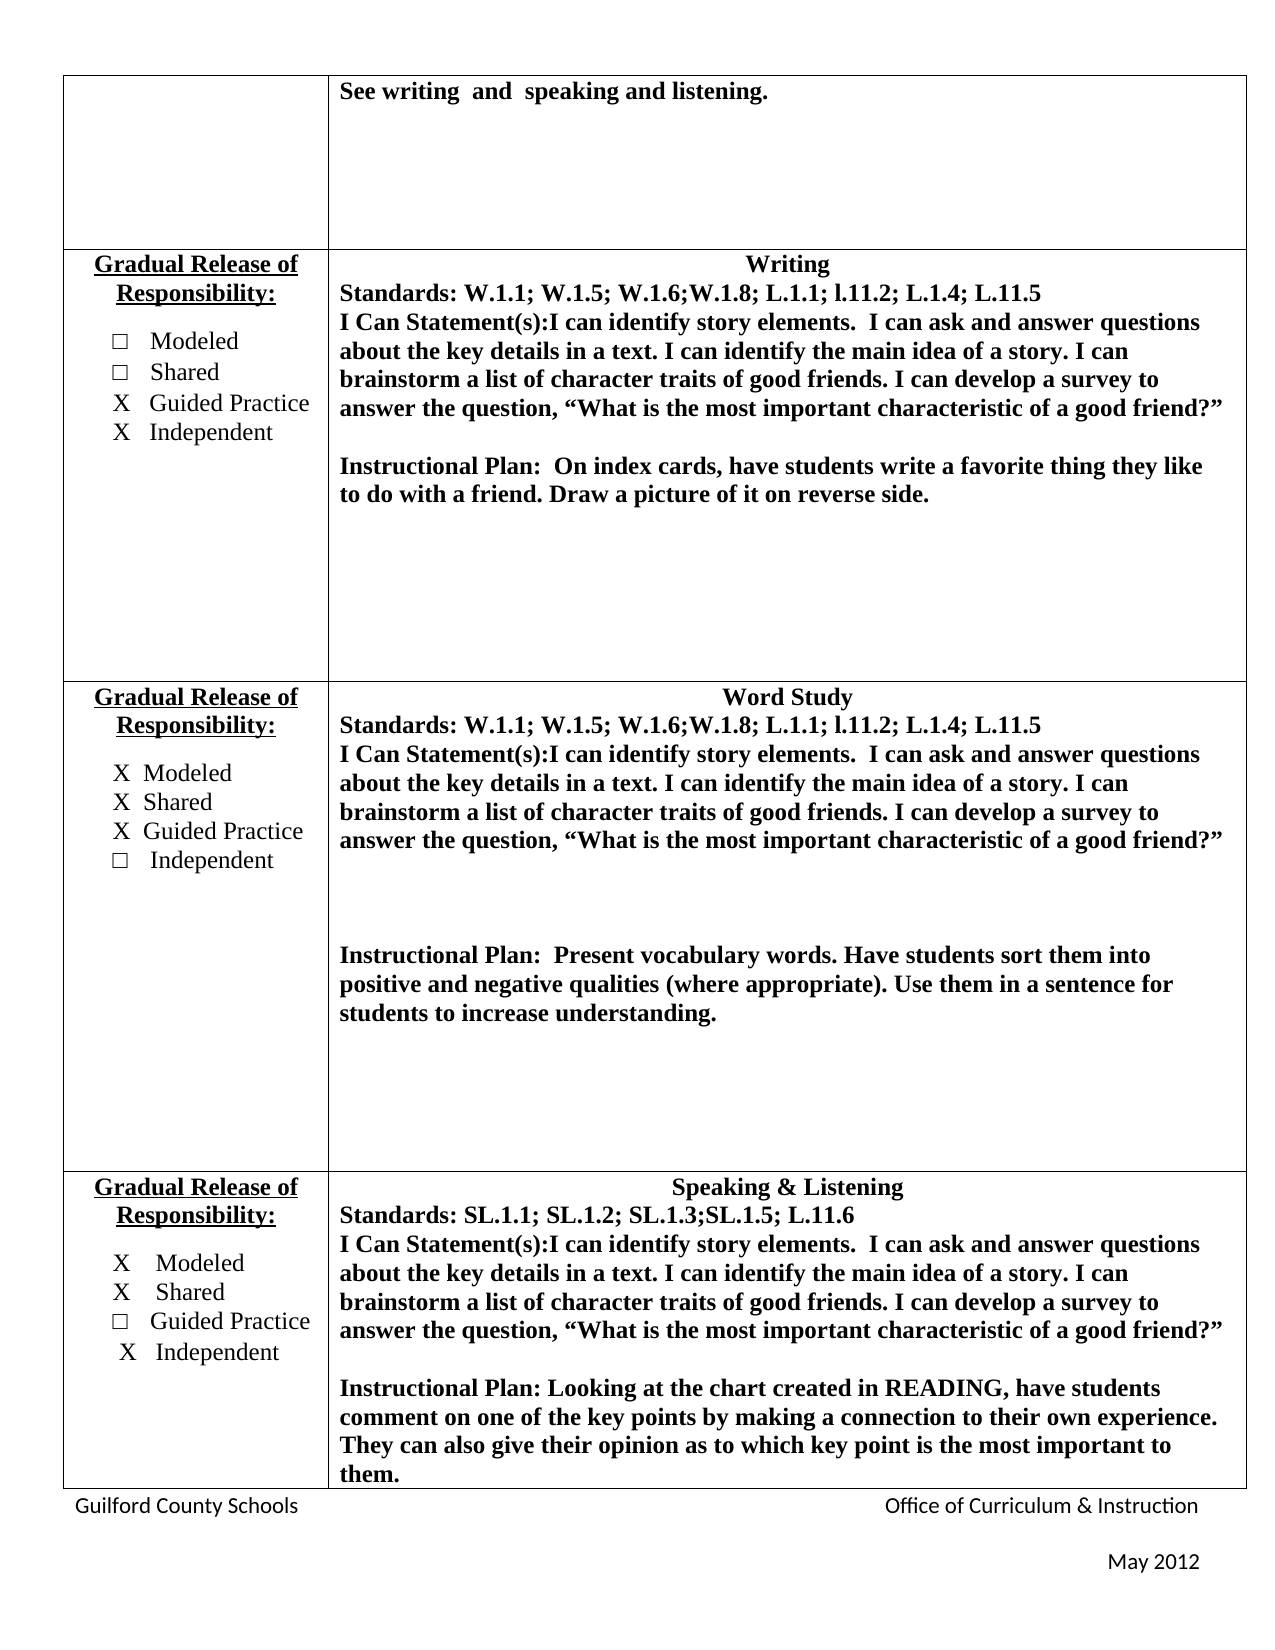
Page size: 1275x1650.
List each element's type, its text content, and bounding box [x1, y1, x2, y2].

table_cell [329, 1172, 1246, 1488]
table_cell Gradual Release of Responsibility: X Modeled X Shared X Guided Practice Independent [64, 682, 328, 1171]
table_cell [64, 1172, 328, 1488]
table_cell Writing Standards: W.1.1; W.1.5; W.1.6;W.1.8; L.1.1; l.11.2; L.1.4; L.11.5 I Can Statement(s):I can identify story elements. I can ask and answer questions about the key details in a text. I can identify the main idea of a story. I can brainstorm a list of character traits of good friends. I can develop a survey to answer the question, “What is the most important characteristic of a good friend?” Instructional Plan: On index cards, have students write a favorite thing they like to do with a friend. Draw a picture of it on reverse side. [329, 250, 1246, 681]
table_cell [64, 76, 328, 248]
table_cell Word Study Standards: W.1.1; W.1.5; W.1.6;W.1.8; L.1.1; l.11.2; L.1.4; L.11.5 I Can Statement(s):I can identify story elements. I can ask and answer questions about the key details in a text. I can identify the main idea of a story. I can brainstorm a list of character traits of good friends. I can develop a survey to answer the question, “What is the most important characteristic of a good friend?” Instructional Plan: Present vocabulary words. Have students sort them into positive and negative qualities (where appropriate). Use them in a sentence for students to increase understanding. [329, 682, 1246, 1171]
table_cell Gradual Release of Responsibility: Modeled Shared X Guided Practice X Independent [64, 250, 328, 681]
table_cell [329, 76, 1246, 248]
